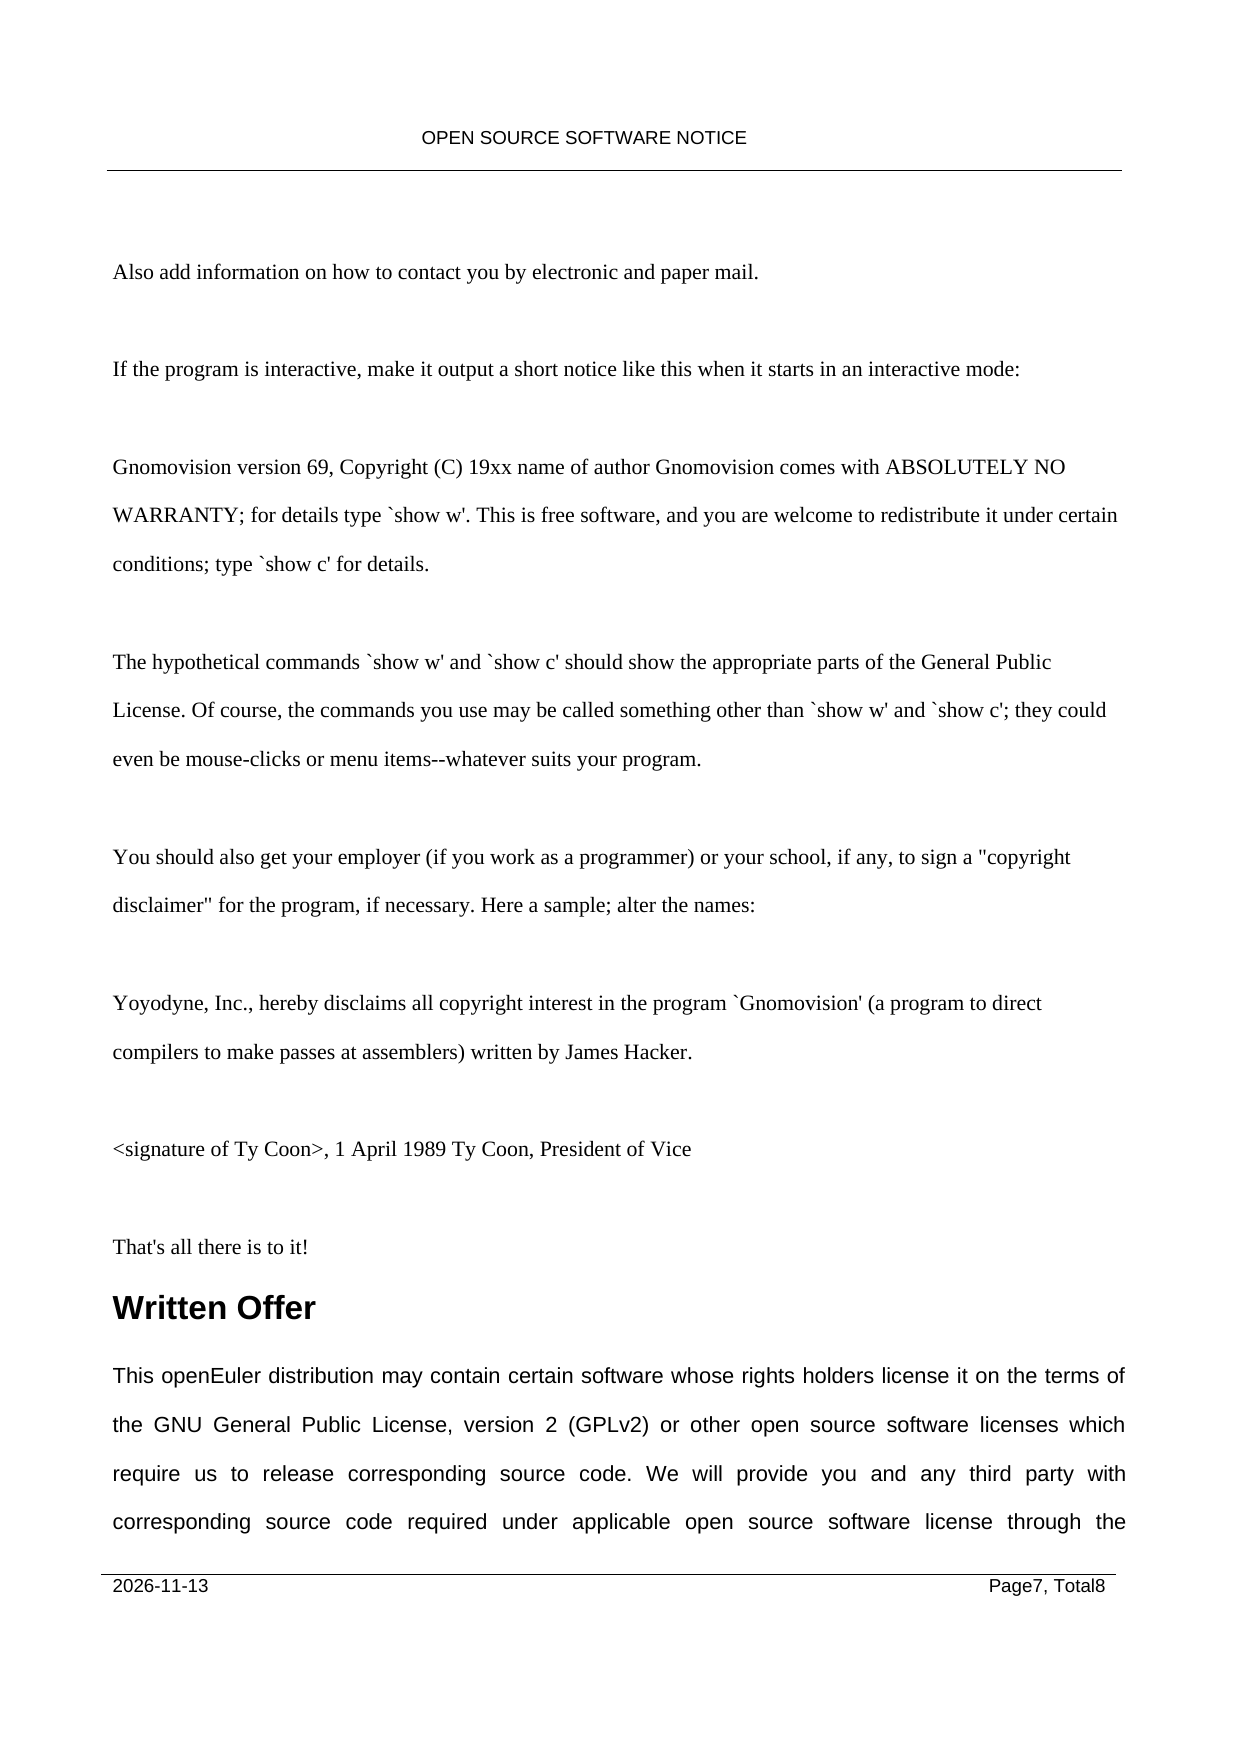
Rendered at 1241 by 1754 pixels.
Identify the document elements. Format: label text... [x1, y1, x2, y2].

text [112, 1359, 1128, 1538]
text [112, 206, 1128, 1263]
text Written Offer [112, 1275, 1128, 1340]
